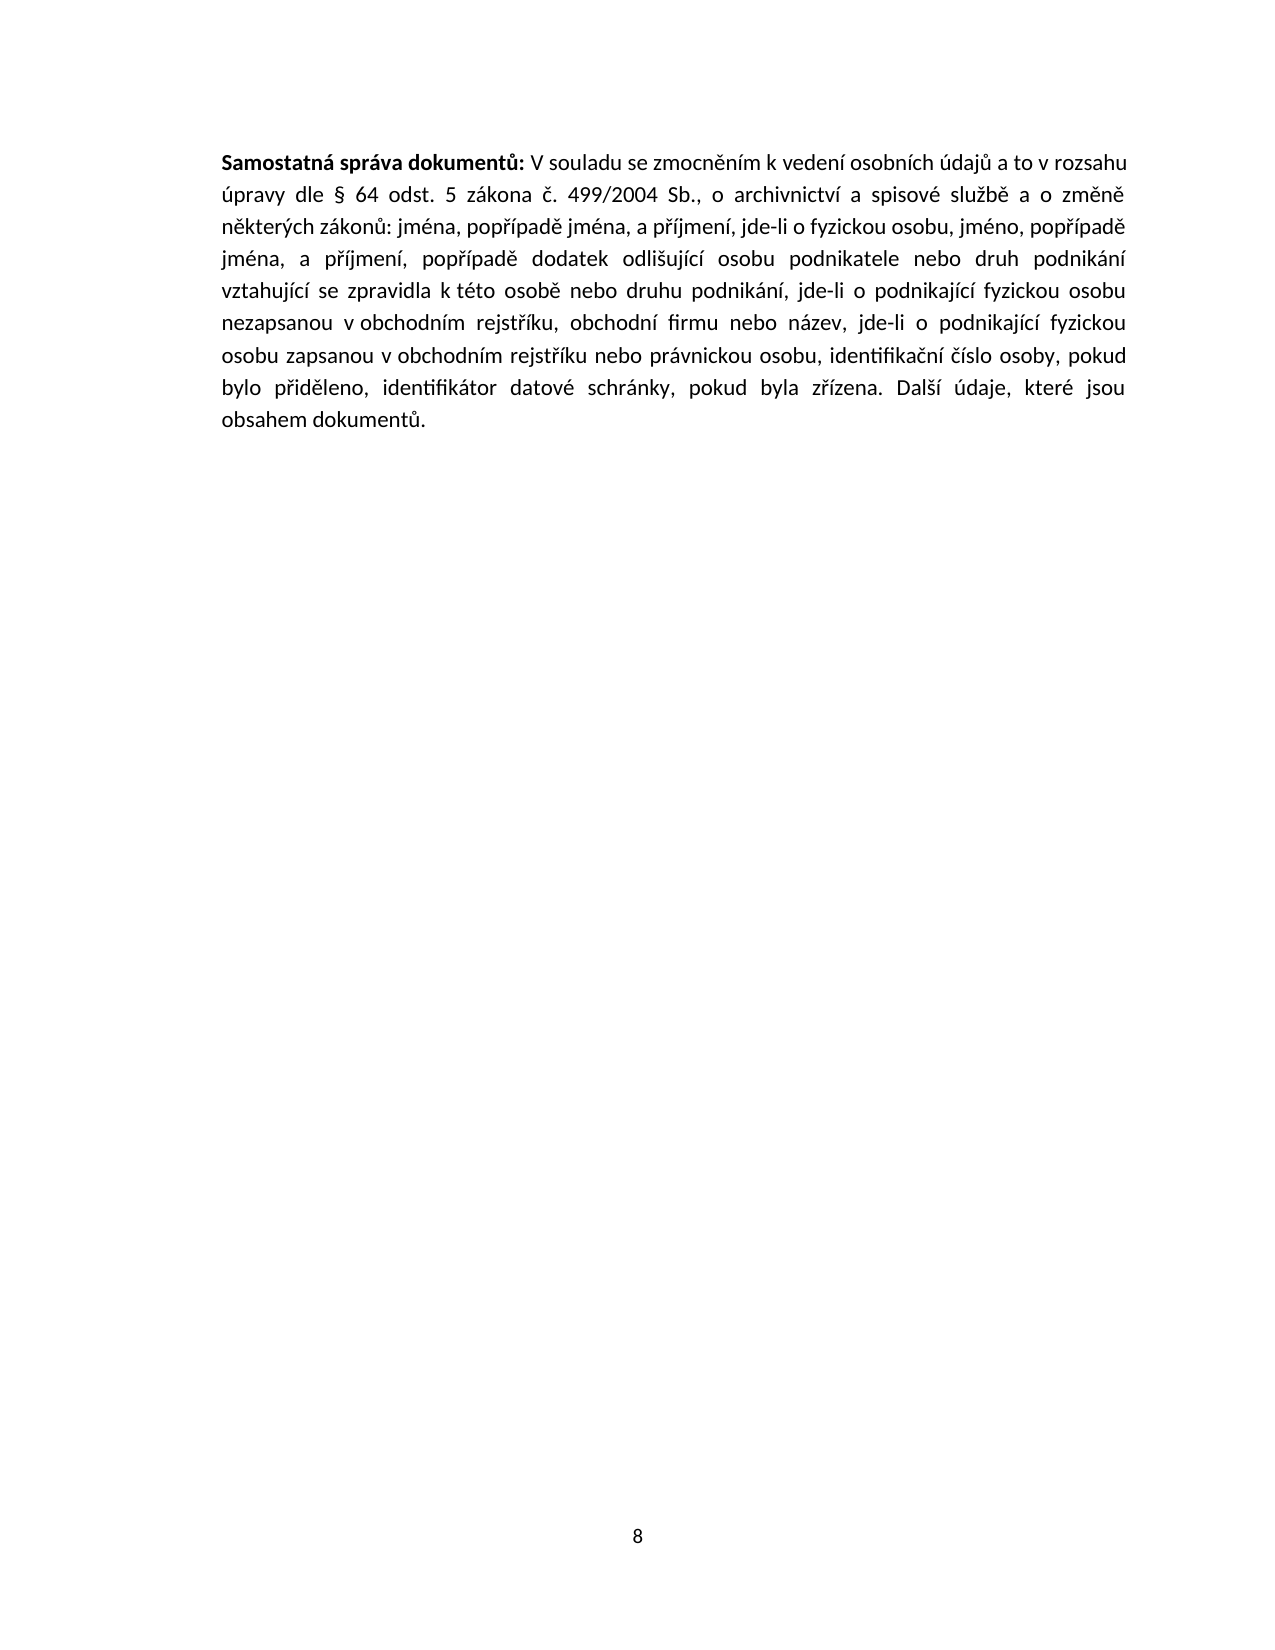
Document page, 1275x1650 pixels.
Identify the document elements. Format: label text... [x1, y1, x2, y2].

text Samostatná správa dokumentů: V souladu se zmocněním k vedení osobních údajů a to v rozsahu úpravy dle § 64 odst. 5 zákona č. 499/2004 Sb., o archivnictví a spisové službě a o změně některých zákonů: jména, popřípadě jména, a příjmení, jde-li o fyzickou osobu, jméno, popřípadě jména, a příjmení, popřípadě dodatek odlišující osobu podnikatele nebo druh podnikání vztahující se zpravidla k této osobě nebo druhu podnikání, jde-li o podnikající fyzickou osobu nezapsanou v obchodním rejstříku, obchodní firmu nebo název, jde-li o podnikající fyzickou osobu zapsanou v obchodním rejstříku nebo právnickou osobu, identifikační číslo osoby, pokud bylo přiděleno, identifikátor datové schránky, pokud byla zřízena. Další údaje, které jsou obsahem dokumentů. [221, 148, 1127, 433]
